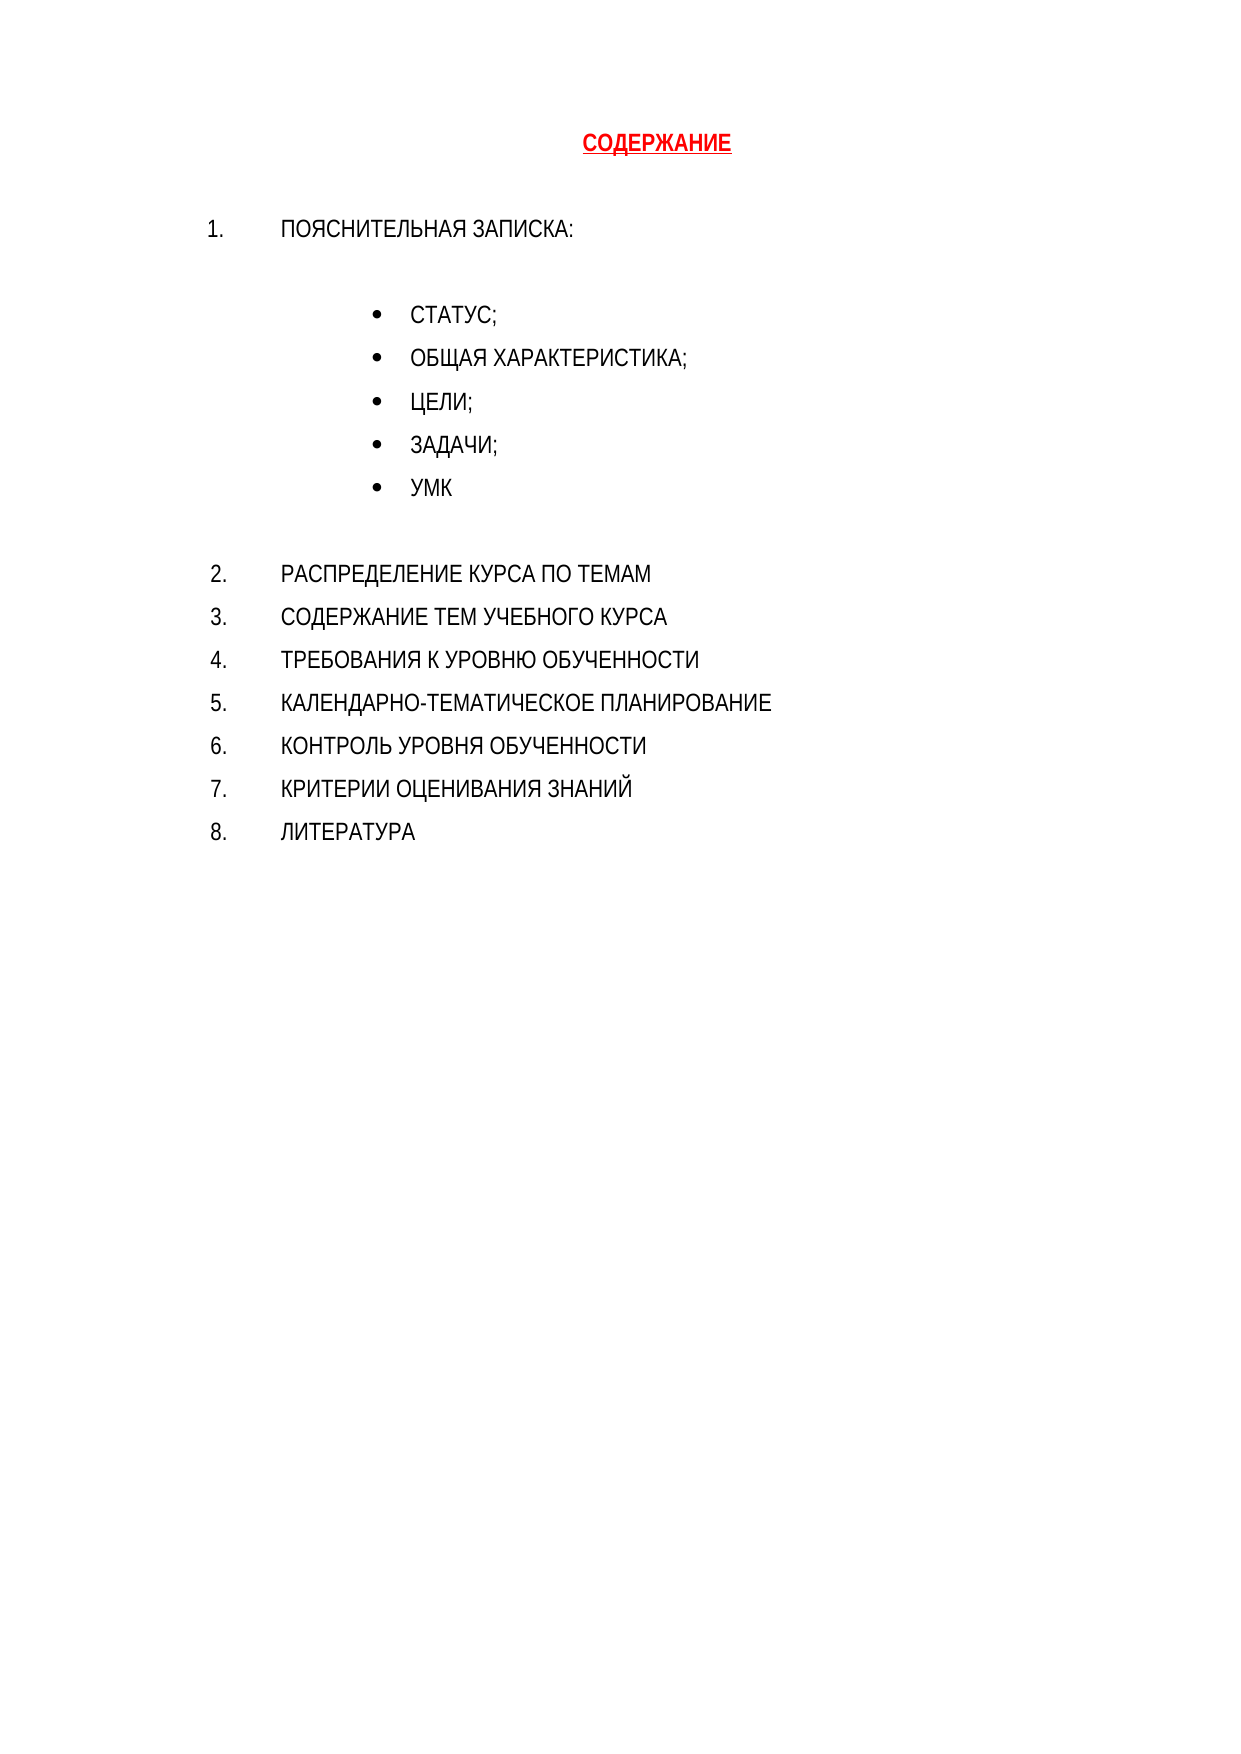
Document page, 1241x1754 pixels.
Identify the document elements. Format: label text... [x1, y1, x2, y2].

list КРИТЕРИИ ОЦЕНИВАНИЯ ЗНАНИЙ [210, 774, 1167, 802]
list КАЛЕНДАРНО-ТЕМАТИЧЕСКОЕ ПЛАНИРОВАНИЕ [210, 688, 1167, 717]
list УМК [373, 473, 1167, 502]
list КОНТРОЛЬ УРОВНЯ ОБУЧЕННОСТИ [210, 731, 1167, 759]
list ЛИТЕРАТУРА [210, 817, 1167, 845]
list ОБЩАЯ ХАРАКТЕРИСТИКА; [373, 343, 1167, 372]
list ПОЯСНИТЕЛЬНАЯ ЗАПИСКА: [207, 214, 1167, 243]
list ТРЕБОВАНИЯ К УРОВНЮ ОБУЧЕННОСТИ [210, 645, 1167, 674]
list РАСПРЕДЕЛЕНИЕ КУРСА ПО ТЕМАМ [210, 559, 1167, 588]
list ЦЕЛИ; [373, 387, 1167, 415]
list СОДЕРЖАНИЕ ТЕМ УЧЕБНОГО КУРСА [210, 602, 1167, 631]
list ЗАДАЧИ; [373, 430, 1167, 459]
text СОДЕРЖАНИЕ [89, 128, 1167, 156]
list СТАТУС; [373, 300, 1167, 329]
